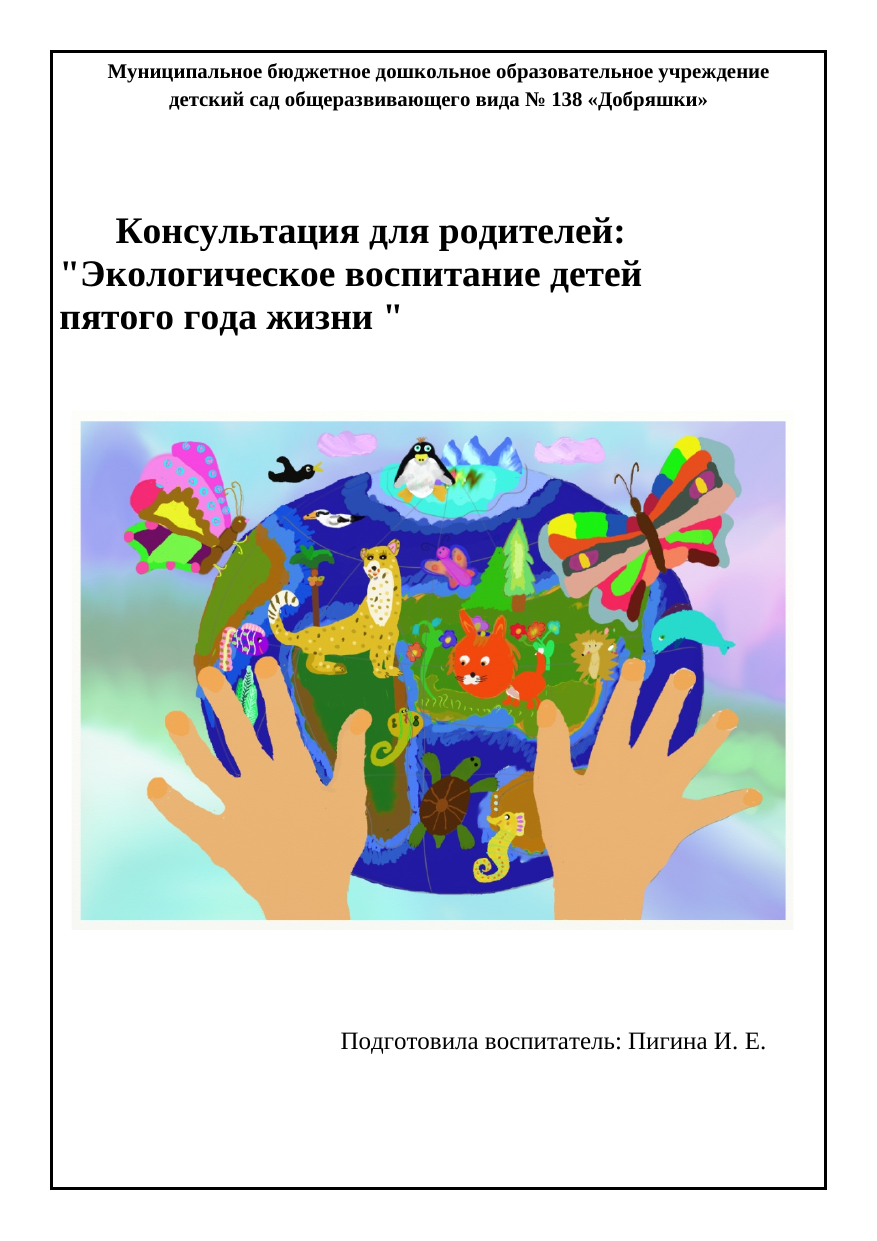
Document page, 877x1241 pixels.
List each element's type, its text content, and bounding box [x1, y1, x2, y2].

text Консультация для родителей: "Экологическое воспитание детей пятого года жизни " [59, 208, 818, 337]
text Подготовила воспитатель: Пигина И. E. [59, 1023, 818, 1054]
text Муниципальное бюджетное дошкольное образовательное учреждение [59, 59, 818, 83]
text детский сад общеразвивающего вида № 138 «Добряшки» [59, 87, 818, 111]
picture [71, 411, 794, 930]
